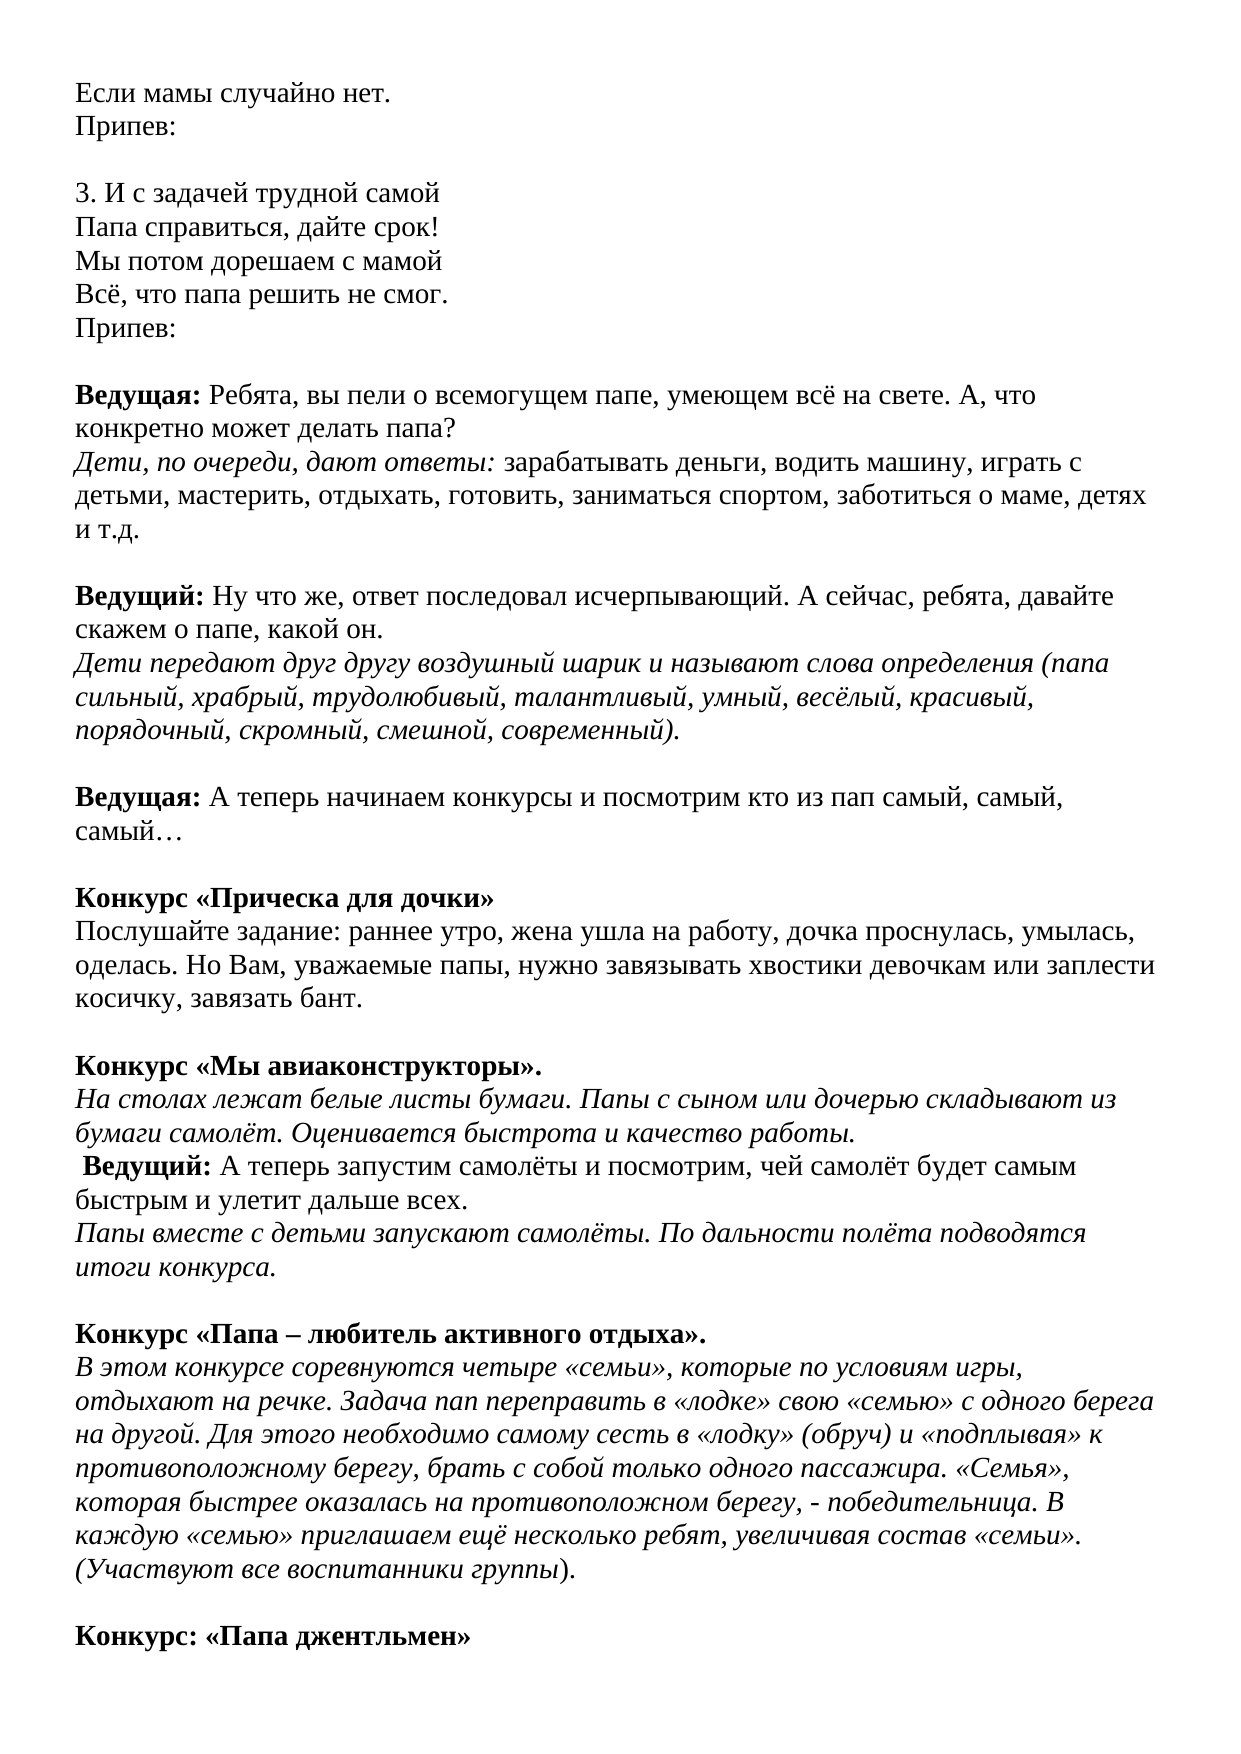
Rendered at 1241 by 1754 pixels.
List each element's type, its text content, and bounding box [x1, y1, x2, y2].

text На столах лежат белые листы бумаги. Папы с сыном или дочерью складывают из бумаги самолёт. Оценивается быстрота и качество работы. [75, 1081, 1165, 1148]
text Конкурс «Папа – любитель активного отдыха». [75, 1316, 1165, 1349]
text Дети передают друг другу воздушный шарик и называют слова определения (папа сильный, храбрый, трудолюбивый, талантливый, умный, весёлый, красивый, порядочный, скромный, смешной, современный). [75, 645, 1165, 746]
text Папа справиться, дайте срок! [75, 209, 1165, 243]
text В этом конкурсе соревнуются четыре «семьи», которые по условиям игры, отдыхают на речке. Задача пап переправить в «лодке» свою «семью» с одного берега на другой. Для этого необходимо самому сесть в «лодку» (обруч) и «подплывая» к противоположному берегу, брать с собой только одного пассажира. «Семья», которая быстрее оказалась на противоположном берегу, - победительница. В каждую «семью» приглашаем ещё несколько ребят, увеличивая состав «семьи». (Участвуют все воспитанники группы). [75, 1349, 1165, 1584]
text Всё, что папа решить не смог. [75, 276, 1165, 310]
text Конкурс «Мы авиаконструкторы». [75, 1048, 1165, 1081]
text Мы потом дорешаем с мамой [75, 243, 1165, 276]
text 3. И с задачей трудной самой [75, 176, 1165, 209]
text Ведущая: Ребята, вы пели о всемогущем папе, умеющем всё на свете. А, что конкретно может делать папа? [75, 377, 1165, 444]
text Конкурс: «Папа джентльмен» [75, 1618, 1165, 1651]
text Ведущий: Ну что же, ответ последовал исчерпывающий. А сейчас, ребята, давайте скажем о папе, какой он. [75, 578, 1165, 645]
text Если мамы случайно нет. [75, 75, 1165, 108]
text Припев: [75, 310, 1165, 343]
text Дети, по очереди, дают ответы: зарабатывать деньги, водить машину, играть с детьми, мастерить, отдыхать, готовить, заниматься спортом, заботиться о маме, детях и т.д. [75, 444, 1165, 544]
text Конкурс «Прическа для дочки» [75, 880, 1165, 913]
text Послушайте задание: раннее утро, жена ушла на работу, дочка проснулась, умылась, оделась. Но Вам, уважаемые папы, нужно завязывать хвостики девочкам или заплести косичку, завязать бант. [75, 913, 1165, 1014]
text Ведущая: А теперь начинаем конкурсы и посмотрим кто из пап самый, самый, самый… [75, 779, 1165, 846]
text Припев: [75, 108, 1165, 142]
text Папы вместе с детьми запускают самолёты. По дальности полёта подводятся итоги конкурса. [75, 1215, 1165, 1282]
text Ведущий: А теперь запустим самолёты и посмотрим, чей самолёт будет самым быстрым и улетит дальше всех. [75, 1148, 1165, 1215]
